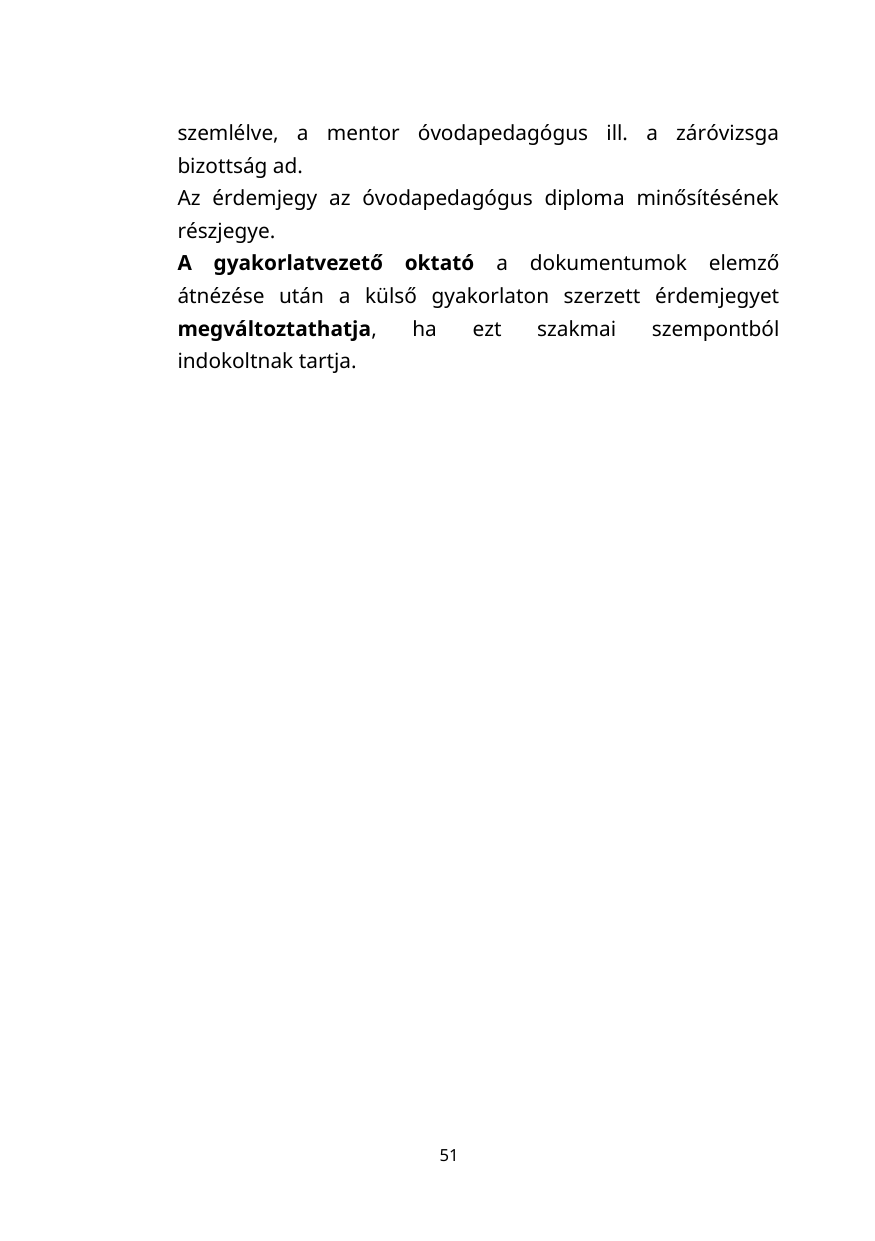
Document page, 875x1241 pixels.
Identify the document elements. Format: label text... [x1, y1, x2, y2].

text Az érdemjegy az óvodapedagógus diploma minősítésének részjegye. [177, 183, 779, 244]
text A gyakorlatvezető oktató a dokumentumok elemző átnézése után a külső gyakorlaton szerzett érdemjegyet megváltoztathatja, ha ezt szakmai szempontból indokoltnak tartja. [177, 248, 779, 375]
